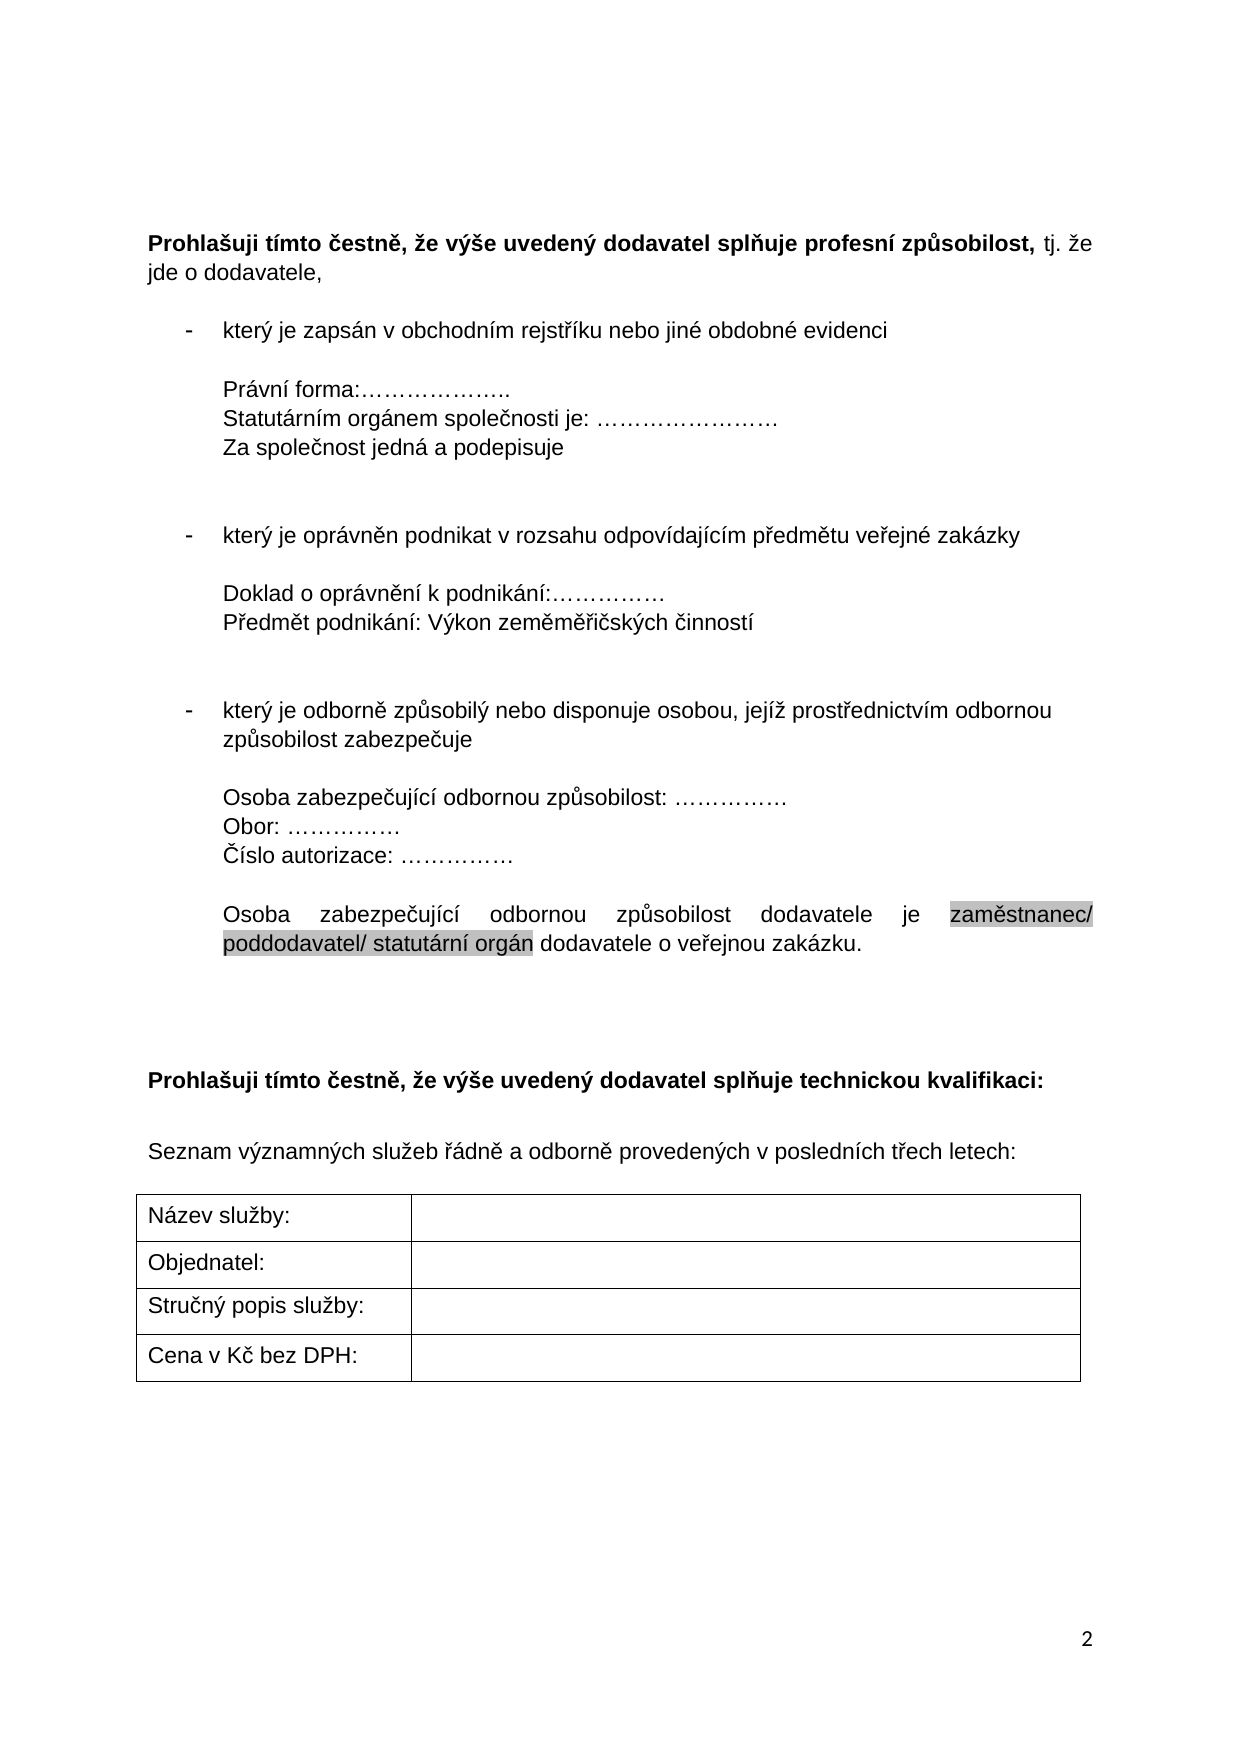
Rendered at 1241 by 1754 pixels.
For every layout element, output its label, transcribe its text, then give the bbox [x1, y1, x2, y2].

list Osoba zabezpečující odbornou způsobilost: …………… [223, 781, 1093, 810]
list který je oprávněn podnikat v rozsahu odpovídajícím předmětu veřejné zakázky [185, 519, 1093, 548]
table_cell Objednatel: [137, 1242, 411, 1287]
text Seznam významných služeb řádně a odborně provedených v posledních třech letech: [148, 1135, 1093, 1164]
text Prohlašuji tímto čestně, že výše uvedený dodavatel splňuje technickou kvalifikaci: [148, 1064, 1093, 1094]
list který je odborně způsobilý nebo disponuje osobou, jejíž prostřednictvím odbornou způsobilost zabezpečuje [185, 694, 1093, 752]
list který je zapsán v obchodním rejstříku nebo jiné obdobné evidenci [185, 314, 1093, 344]
table_cell Cena v Kč bez DPH: [137, 1335, 411, 1381]
table_cell [412, 1242, 1080, 1287]
table_cell [412, 1335, 1080, 1381]
list Osoba zabezpečující odbornou způsobilost dodavatele je zaměstnanec/ poddodavatel/ statutární orgán dodavatele o veřejnou zakázku. [223, 898, 1093, 956]
table_cell Stručný popis služby: [137, 1289, 411, 1334]
list Číslo autorizace: …………… [223, 839, 1093, 869]
table_cell [412, 1289, 1080, 1334]
text Prohlašuji tímto čestně, že výše uvedený dodavatel splňuje profesní způsobilost, tj. že jde o dodavatele, [148, 227, 1093, 285]
list Právní forma:……………….. [223, 373, 1093, 402]
list Doklad o oprávnění k podnikání:…………… [223, 577, 1093, 606]
list Předmět podnikání: Výkon zeměměřičských činností [223, 606, 1093, 635]
table_header Název služby: [137, 1195, 411, 1241]
list Statutárním orgánem společnosti je: …………………… [223, 402, 1093, 431]
list Obor: …………… [223, 810, 1093, 839]
table_header [412, 1195, 1080, 1241]
list Za společnost jedná a podepisuje [223, 431, 1093, 460]
